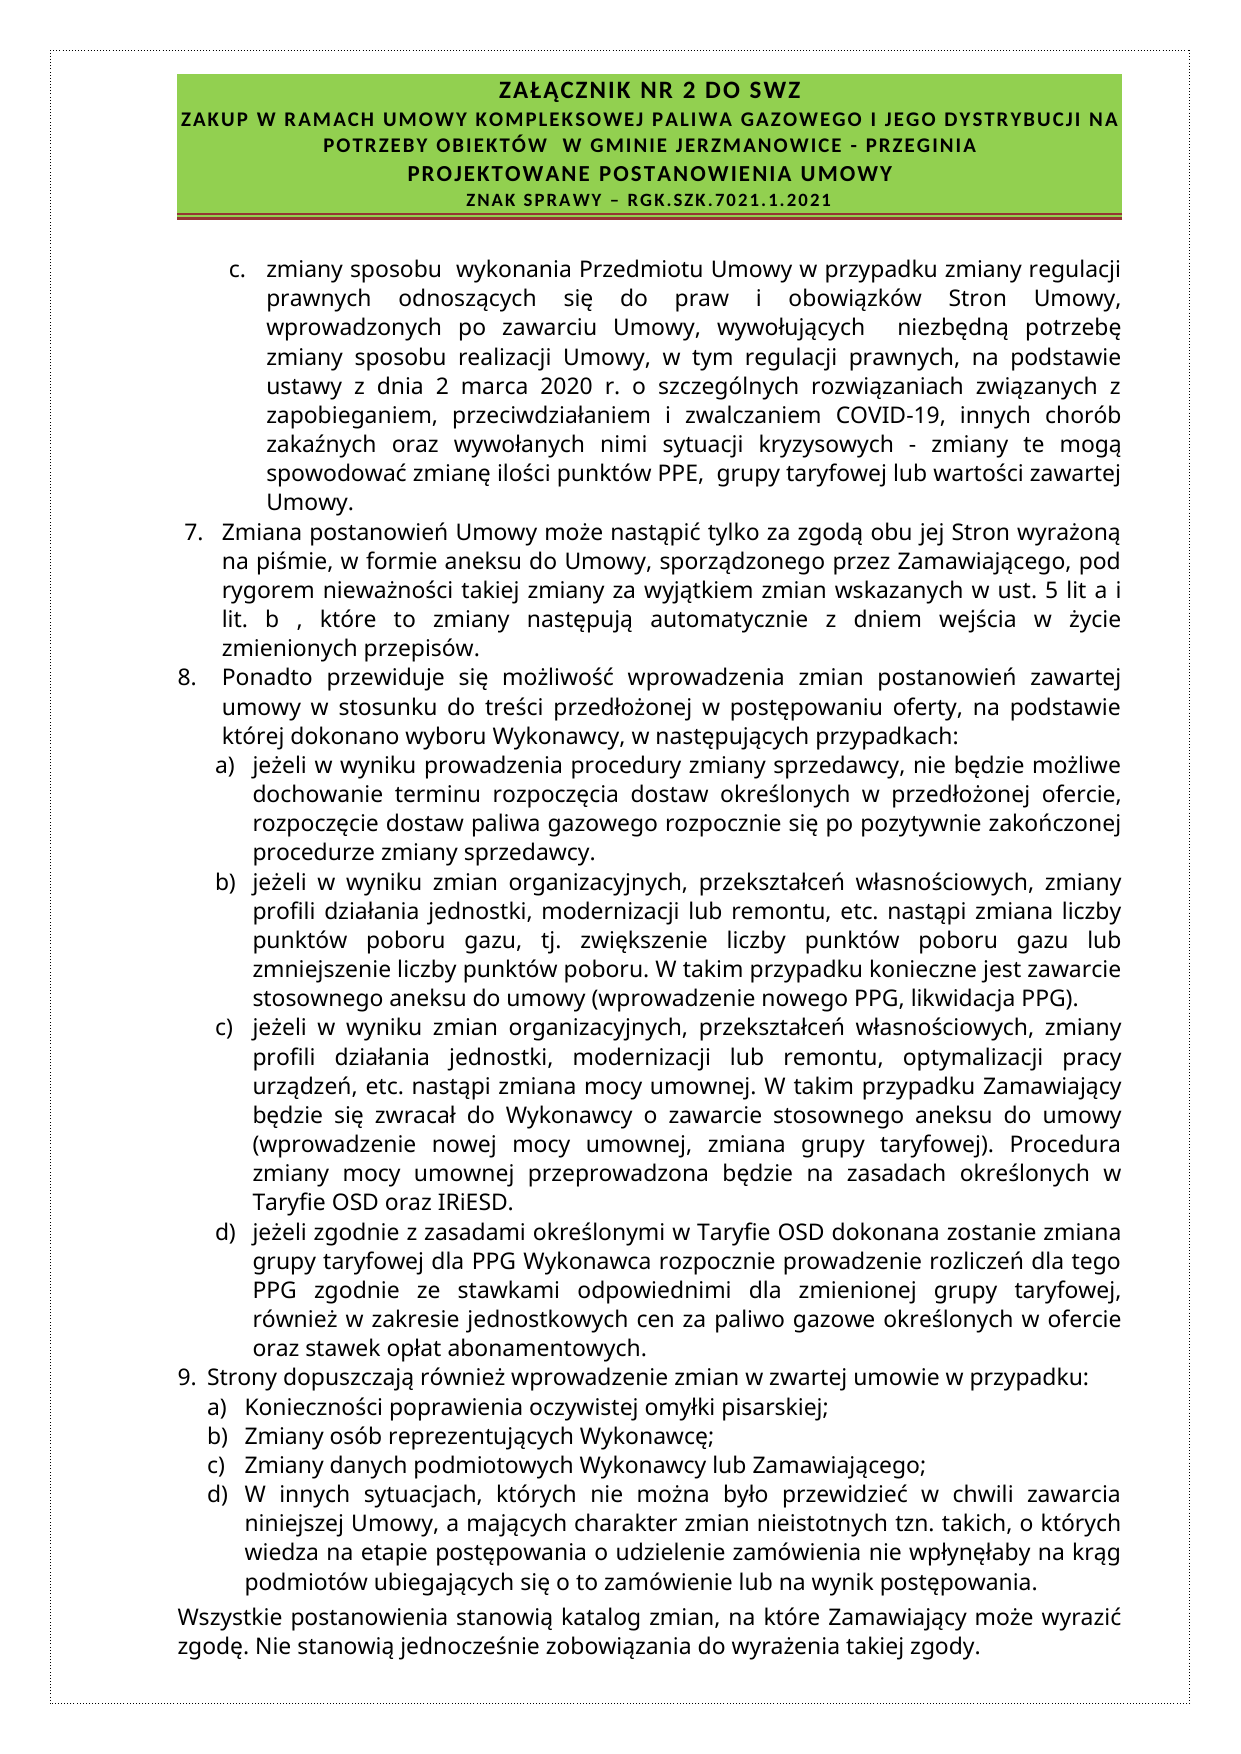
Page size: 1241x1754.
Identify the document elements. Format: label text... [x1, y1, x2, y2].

list W innych sytuacjach, których nie można było przewidzieć w chwili zawarcia niniejszej Umowy, a mających charakter zmian nieistotnych tzn. takich, o których wiedza na etapie postępowania o udzielenie zamówienia nie wpłynęłaby na krąg podmiotów ubiegających się o to zamówienie lub na wynik postępowania. [207, 1479, 1122, 1596]
list Zmiany osób reprezentujących Wykonawcę; [207, 1421, 1122, 1450]
list jeżeli w wyniku zmian organizacyjnych, przekształceń własnościowych, zmiany profili działania jednostki, modernizacji lub remontu, etc. nastąpi zmiana liczby punktów poboru gazu, tj. zwiększenie liczby punktów poboru gazu lub zmniejszenie liczby punktów poboru. W takim przypadku konieczne jest zawarcie stosownego aneksu do umowy (wprowadzenie nowego PPG, likwidacja PPG). [215, 867, 1122, 1012]
list jeżeli w wyniku zmian organizacyjnych, przekształceń własnościowych, zmiany profili działania jednostki, modernizacji lub remontu, optymalizacji pracy urządzeń, etc. nastąpi zmiana mocy umownej. W takim przypadku Zamawiający będzie się zwracał do Wykonawcy o zawarcie stosownego aneksu do umowy (wprowadzenie nowej mocy umownej, zmiana grupy taryfowej). Procedura zmiany mocy umownej przeprowadzona będzie na zasadach określonych w Taryfie OSD oraz IRiESD. [215, 1012, 1122, 1217]
list Zmiany danych podmiotowych Wykonawcy lub Zamawiającego; [207, 1450, 1122, 1479]
list Strony dopuszczają również wprowadzenie zmian w zwartej umowie w przypadku: [177, 1362, 1122, 1392]
list zmiany sposobu wykonania Przedmiotu Umowy w przypadku zmiany regulacji prawnych odnoszących się do praw i obowiązków Stron Umowy, wprowadzonych po zawarciu Umowy, wywołujących niezbędną potrzebę zmiany sposobu realizacji Umowy, w tym regulacji prawnych, na podstawie ustawy z dnia 2 marca 2020 r. o szczególnych rozwiązaniach związanych z zapobieganiem, przeciwdziałaniem i zwalczaniem COVID-19, innych chorób zakaźnych oraz wywołanych nimi sytuacji kryzysowych - zmiany te mogą spowodować zmianę ilości punktów PPE, grupy taryfowej lub wartości zawartej Umowy. [228, 254, 1122, 517]
list jeżeli zgodnie z zasadami określonymi w Taryfie OSD dokonana zostanie zmiana grupy taryfowej dla PPG Wykonawca rozpocznie prowadzenie rozliczeń dla tego PPG zgodnie ze stawkami odpowiednimi dla zmienionej grupy taryfowej, również w zakresie jednostkowych cen za paliwo gazowe określonych w ofercie oraz stawek opłat abonamentowych. [215, 1217, 1122, 1362]
text Wszystkie postanowienia stanowią katalog zmian, na które Zamawiający może wyrazić zgodę. Nie stanowią jednocześnie zobowiązania do wyrażenia takiej zgody. [177, 1602, 1122, 1660]
list Konieczności poprawienia oczywistej omyłki pisarskiej; [207, 1392, 1122, 1421]
list Ponadto przewiduje się możliwość wprowadzenia zmian postanowień zawartej umowy w stosunku do treści przedłożonej w postępowaniu oferty, na podstawie której dokonano wyboru Wykonawcy, w następujących przypadkach: [177, 662, 1122, 750]
list jeżeli w wyniku prowadzenia procedury zmiany sprzedawcy, nie będzie możliwe dochowanie terminu rozpoczęcia dostaw określonych w przedłożonej ofercie, rozpoczęcie dostaw paliwa gazowego rozpocznie się po pozytywnie zakończonej procedurze zmiany sprzedawcy. [215, 750, 1122, 867]
list Zmiana postanowień Umowy może nastąpić tylko za zgodą obu jej Stron wyrażoną na piśmie, w formie aneksu do Umowy, sporządzonego przez Zamawiającego, pod rygorem nieważności takiej zmiany za wyjątkiem zmian wskazanych w ust. 5 lit a i lit. b , które to zmiany następują automatycznie z dniem wejścia w życie zmienionych przepisów. [184, 517, 1122, 662]
